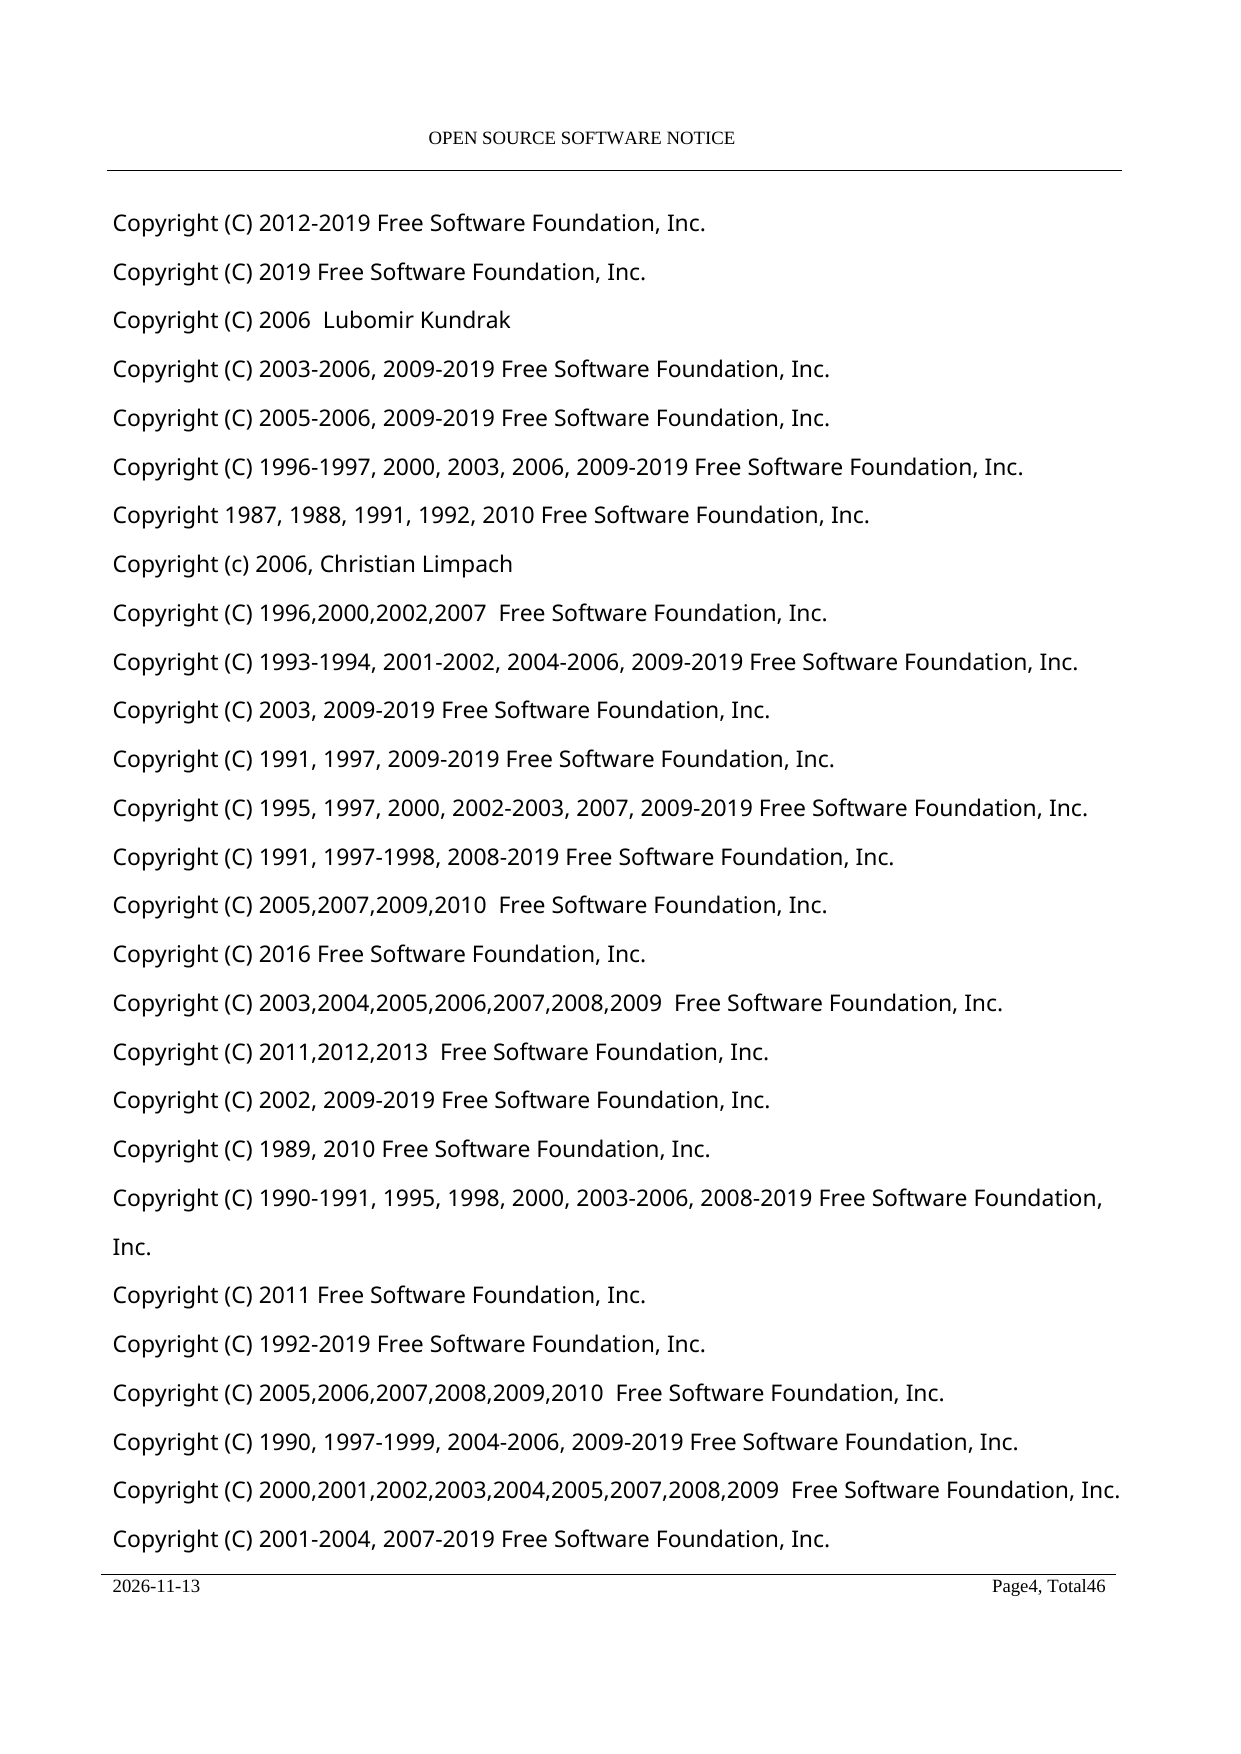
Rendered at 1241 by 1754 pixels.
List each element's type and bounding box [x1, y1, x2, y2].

text [112, 206, 1128, 1555]
